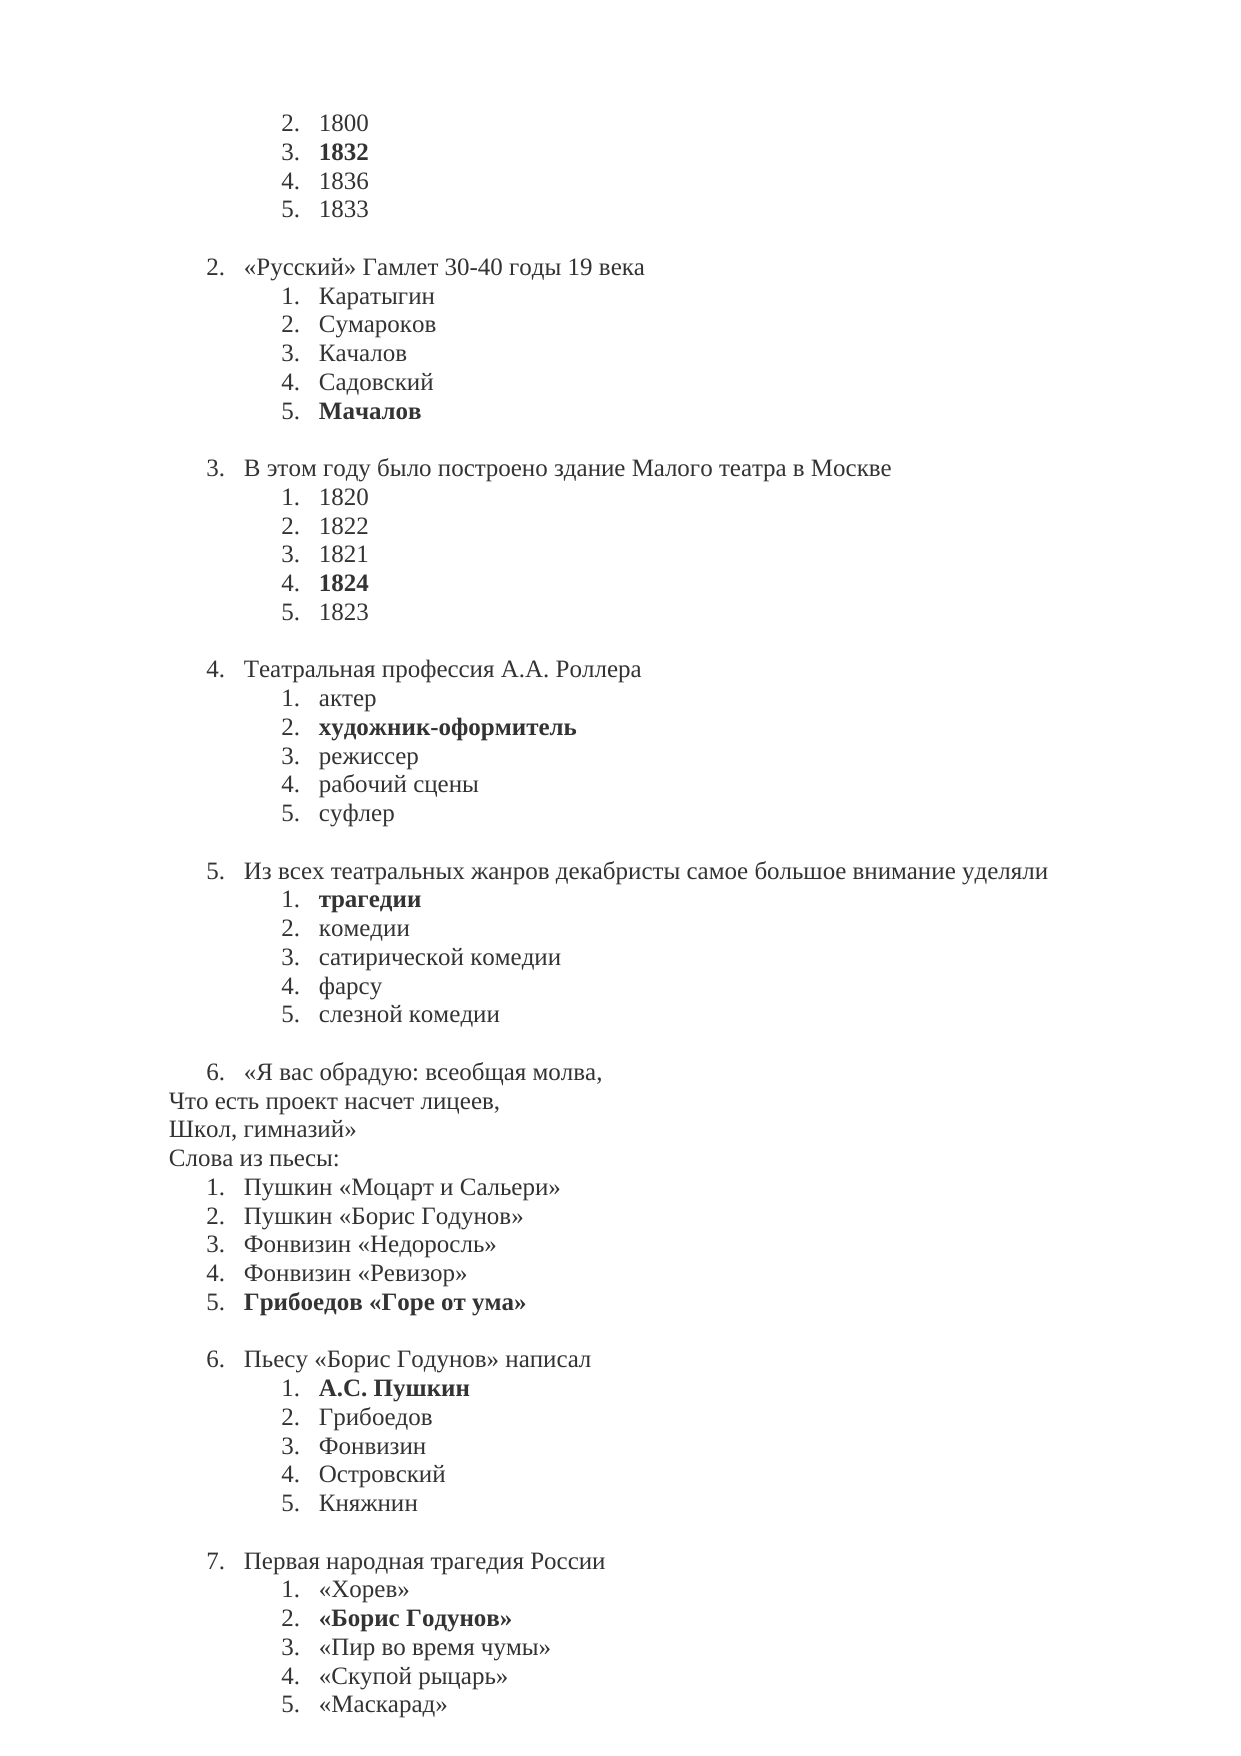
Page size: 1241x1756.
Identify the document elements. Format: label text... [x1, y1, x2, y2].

list Фонвизин [281, 1431, 1161, 1459]
list сатирической комедии [281, 942, 1161, 971]
list слезной комедии [281, 999, 1161, 1028]
list Театральная профессия А.А. Роллера [206, 654, 1161, 683]
list А.С. Пушкин [281, 1373, 1161, 1402]
list Из всех театральных жанров декабристы самое большое внимание уделяли [206, 856, 1161, 884]
list Фонвизин «Недоросль» [206, 1229, 1161, 1258]
list Пушкин «Борис Годунов» [206, 1201, 1161, 1229]
list Княжнин [281, 1488, 1161, 1517]
list режиссер [281, 741, 1161, 769]
list «Хорев» [281, 1574, 1161, 1603]
list комедии [281, 913, 1161, 942]
list Грибоедов [281, 1402, 1161, 1431]
list актер [281, 683, 1161, 712]
list трагедии [281, 884, 1161, 913]
list «Борис Годунов» [281, 1603, 1161, 1632]
list Фонвизин «Ревизор» [206, 1258, 1161, 1287]
list 1821 [281, 539, 1161, 568]
list суфлер [281, 798, 1161, 827]
list «Скупой рыцарь» [281, 1661, 1161, 1689]
list 1832 [281, 137, 1161, 166]
list «Маскарад» [281, 1689, 1161, 1718]
list 1800 [281, 108, 1161, 137]
list фарсу [281, 971, 1161, 999]
list 1822 [281, 511, 1161, 539]
text Школ, гимназий» [169, 1114, 1161, 1143]
list Качалов [281, 338, 1161, 367]
list 1823 [281, 597, 1161, 626]
text Что есть проект насчет лицеев, [169, 1086, 1161, 1114]
list Пьесу «Борис Годунов» написал [206, 1344, 1161, 1373]
list Первая народная трагедия России [206, 1546, 1161, 1574]
list Сумароков [281, 309, 1161, 338]
list Грибоедов «Горе от ума» [206, 1287, 1161, 1316]
list рабочий сцены [281, 769, 1161, 798]
list «Пир во время чумы» [281, 1632, 1161, 1661]
list 1836 [281, 166, 1161, 194]
list 1824 [281, 568, 1161, 597]
list «Я вас обрадую: всеобщая молва, [206, 1057, 1161, 1086]
list Садовский [281, 367, 1161, 396]
list «Русский» Гамлет 30-40 годы 19 века [206, 252, 1161, 281]
list Мачалов [281, 396, 1161, 424]
list В этом году было построено здание Малого театра в Москве [206, 453, 1161, 482]
list 1820 [281, 482, 1161, 511]
list Пушкин «Моцарт и Сальери» [206, 1172, 1161, 1201]
list Островский [281, 1459, 1161, 1488]
text Слова из пьесы: [169, 1143, 1161, 1172]
list 1833 [281, 194, 1161, 223]
list Каратыгин [281, 281, 1161, 309]
list художник-оформитель [281, 712, 1161, 741]
